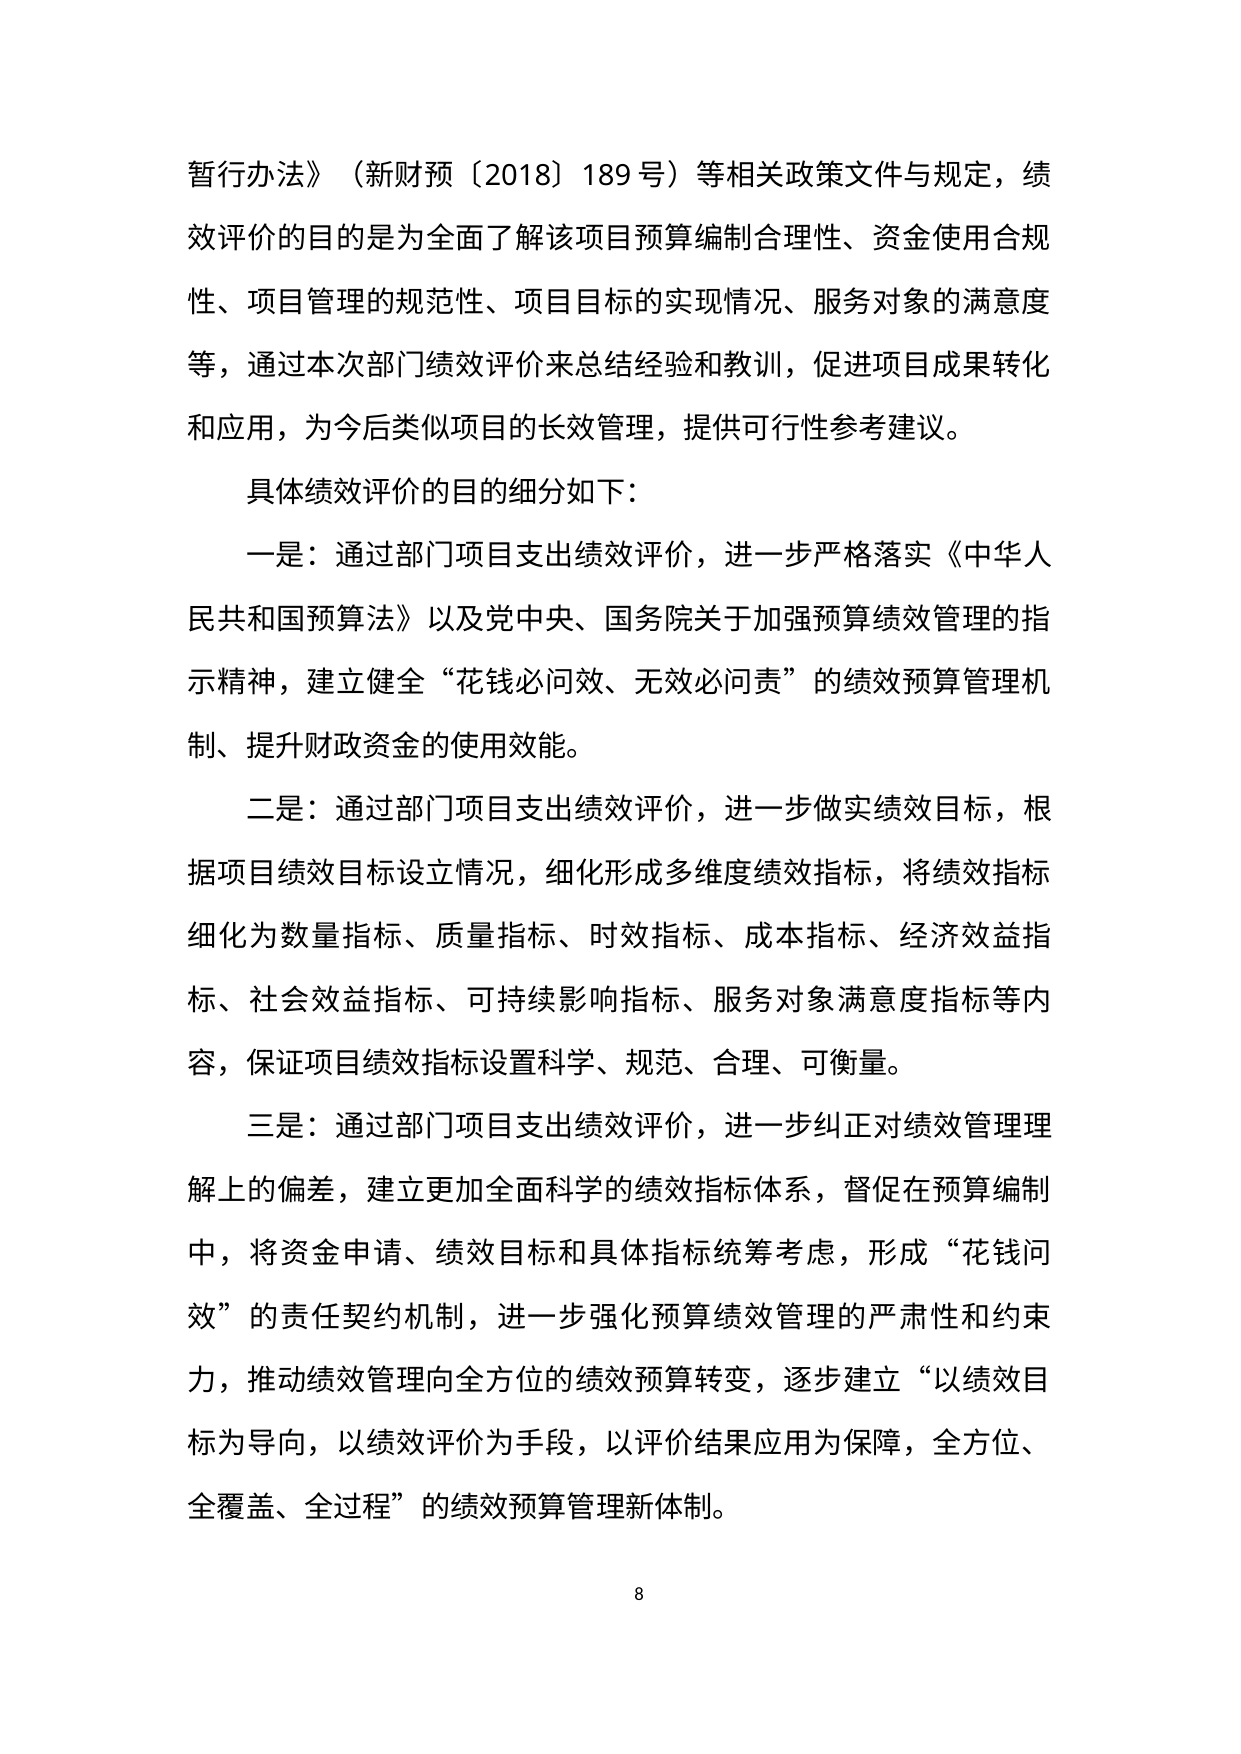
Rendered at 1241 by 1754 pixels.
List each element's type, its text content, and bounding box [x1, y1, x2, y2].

text 二是：通过部门项目支出绩效评价，进一步做实绩效目标，根据项目绩效目标设立情况，细化形成多维度绩效指标，将绩效指标细化为数量指标、质量指标、时效指标、成本指标、经济效益指标、社会效益指标、可持续影响指标、服务对象满意度指标等内容，保证项目绩效指标设置科学、规范、合理、可衡量。 [187, 786, 1053, 1082]
text 三是：通过部门项目支出绩效评价，进一步纠正对绩效管理理解上的偏差，建立更加全面科学的绩效指标体系，督促在预算编制中，将资金申请、绩效目标和具体指标统筹考虑，形成“花钱问效”的责任契约机制，进一步强化预算绩效管理的严肃性和约束力，推动绩效管理向全方位的绩效预算转变，逐步建立“以绩效目标为导向，以绩效评价为手段，以评价结果应用为保障，全方位、全覆盖、全过程”的绩效预算管理新体制。 [187, 1103, 1053, 1526]
text 一是：通过部门项目支出绩效评价，进一步严格落实《中华人民共和国预算法》以及党中央、国务院关于加强预算绩效管理的指示精神，建立健全“花钱必问效、无效必问责”的绩效预算管理机制、提升财政资金的使用效能。 [187, 532, 1053, 764]
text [187, 151, 1053, 447]
text 具体绩效评价的目的细分如下： [187, 468, 1053, 511]
